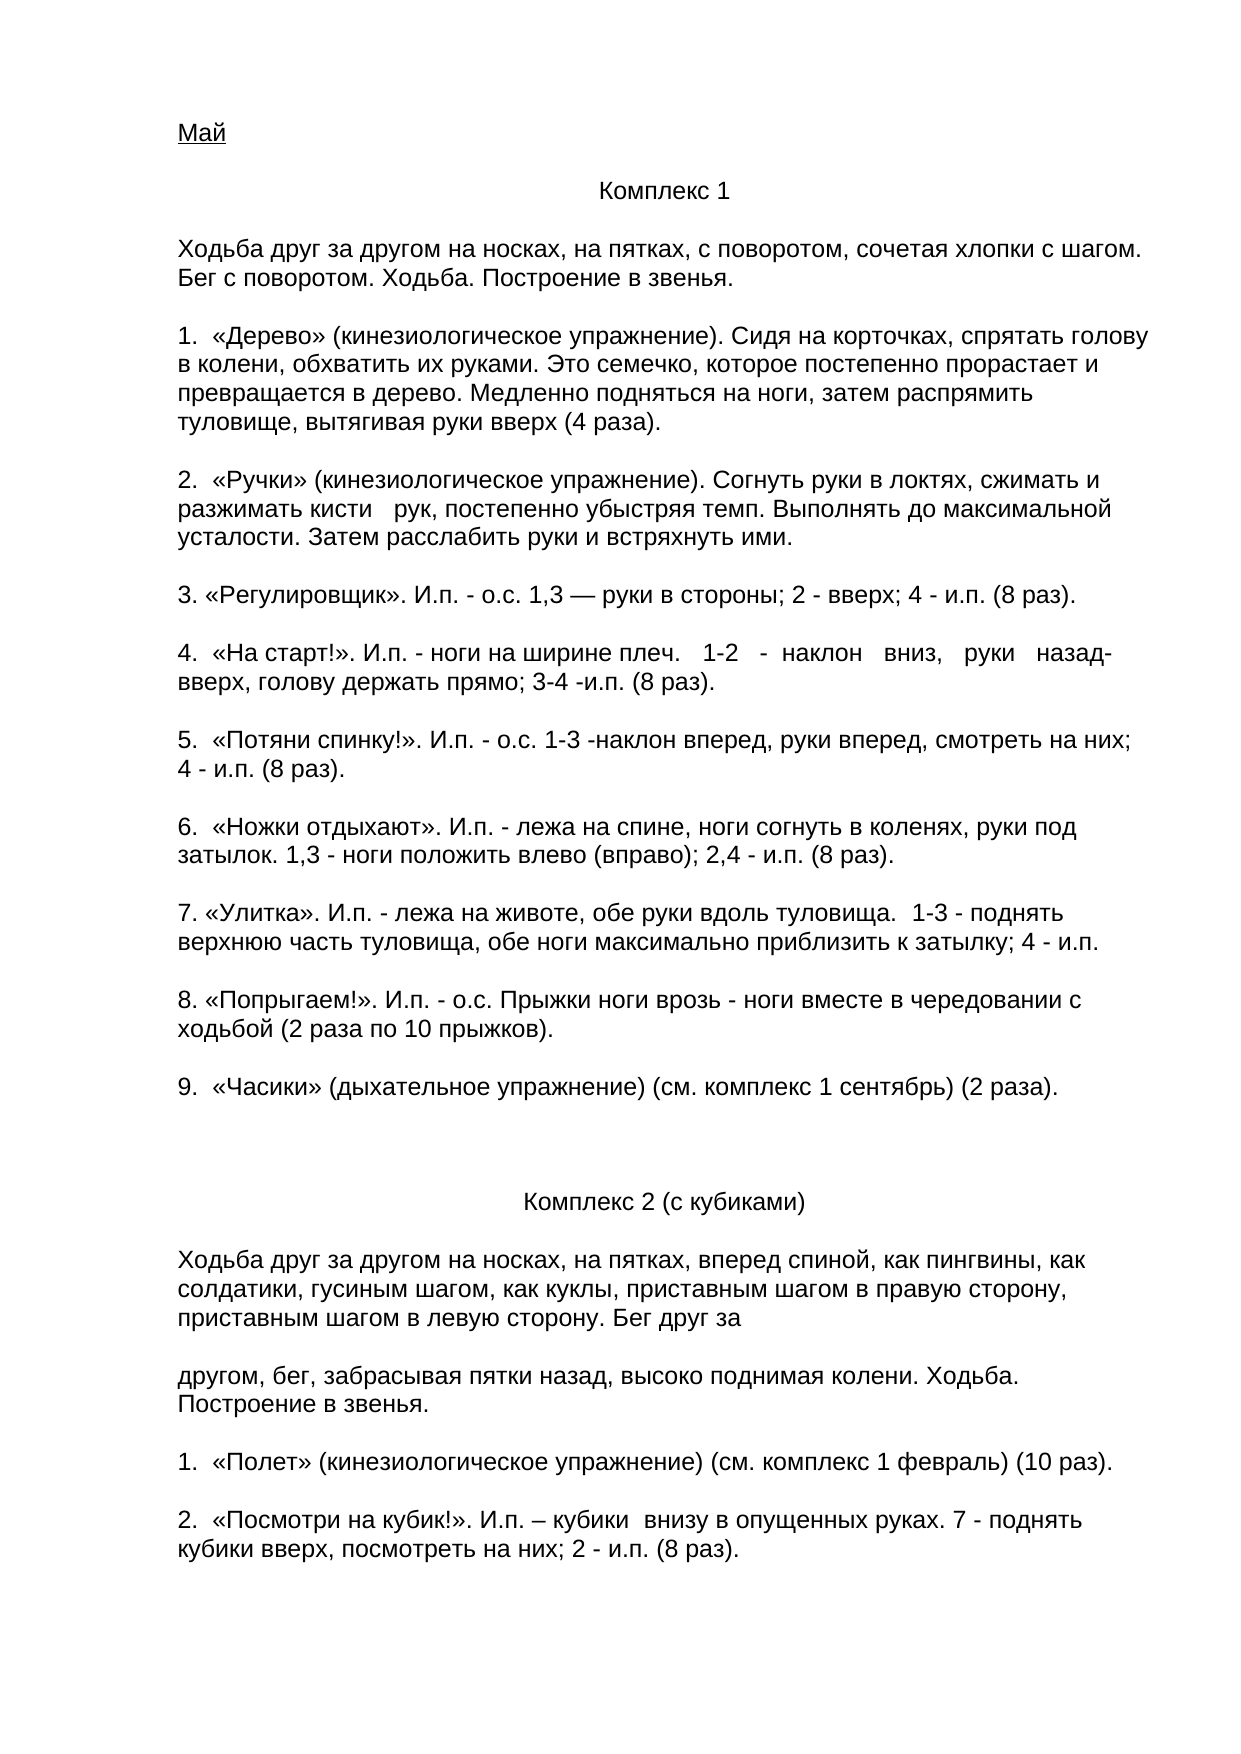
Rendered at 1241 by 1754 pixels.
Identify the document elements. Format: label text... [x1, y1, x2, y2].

text 2. «Ручки» (кинезиологическое упражнение). Согнуть руки в локтях, сжимать и разжимать кисти рук, постепенно убыстряя темп. Выполнять до максимальной усталости. Затем расслабить руки и встряхнуть ими. [177, 465, 1152, 551]
text 7. «Улитка». И.п. - лежа на животе, обе руки вдоль туловища. 1-3 - поднять верхнюю часть туловища, обе ноги максимально приблизить к затылку; 4 - и.п. [177, 898, 1152, 956]
text другом, бег, забрасывая пятки назад, высоко поднимая колени. Ходьба. Построение в звенья. [177, 1361, 1152, 1418]
text 4. «На старт!». И.п. - ноги на ширине плеч. 1-2 - наклон вниз, руки назад-вверх, голову держать прямо; 3-4 -и.п. (8 раз). [177, 638, 1152, 696]
text Ходьба друг за другом на носках, на пятках, с поворотом, сочетая хлопки с шагом. Бег с поворотом. Ходьба. Построение в звенья. [177, 234, 1152, 291]
text 8. «Попрыгаем!». И.п. - о.с. Прыжки ноги врозь - ноги вместе в чередовании с ходьбой (2 раза по 10 прыжков). [177, 985, 1152, 1042]
text 3. «Регулировщик». И.п. - о.с. 1,3 — руки в стороны; 2 - вверх; 4 - и.п. (8 раз). [177, 580, 1152, 609]
text 6. «Ножки отдыхают». И.п. - лежа на спине, ноги согнуть в коленях, руки под затылок. 1,3 - ноги положить влево (вправо); 2,4 - и.п. (8 раз). [177, 811, 1152, 869]
text 9. «Часики» (дыхательное упражнение) (см. комплекс 1 сентябрь) (2 раза). [177, 1071, 1152, 1100]
text Комплекс 2 (с кубиками) [177, 1187, 1152, 1216]
text Комплекс 1 [177, 176, 1152, 205]
text Ходьба друг за другом на носках, на пятках, вперед спиной, как пингвины, как солдатики, гусиным шагом, как куклы, приставным шагом в правую сторону, приставным шагом в левую сторону. Бег друг за [177, 1245, 1152, 1331]
text 5. «Потяни спинку!». И.п. - о.с. 1-3 -наклон вперед, руки вперед, смотреть на них; 4 - и.п. (8 раз). [177, 725, 1152, 782]
text 2. «Посмотри на кубик!». И.п. – кубики внизу в опущенных руках. 7 - поднять кубики вверх, посмотреть на них; 2 - и.п. (8 раз). [177, 1505, 1152, 1563]
text Май [177, 118, 1152, 147]
text 1. «Дерево» (кинезиологическое упражнение). Сидя на корточках, спрятать голову в колени, обхватить их руками. Это семечко, которое постепенно прорастает и превращается в дерево. Медленно подняться на ноги, затем распрямить туловище, вытягивая руки вверх (4 раза). [177, 321, 1152, 436]
text 1. «Полет» (кинезиологическое упражнение) (см. комплекс 1 февраль) (10 раз). [177, 1447, 1152, 1476]
